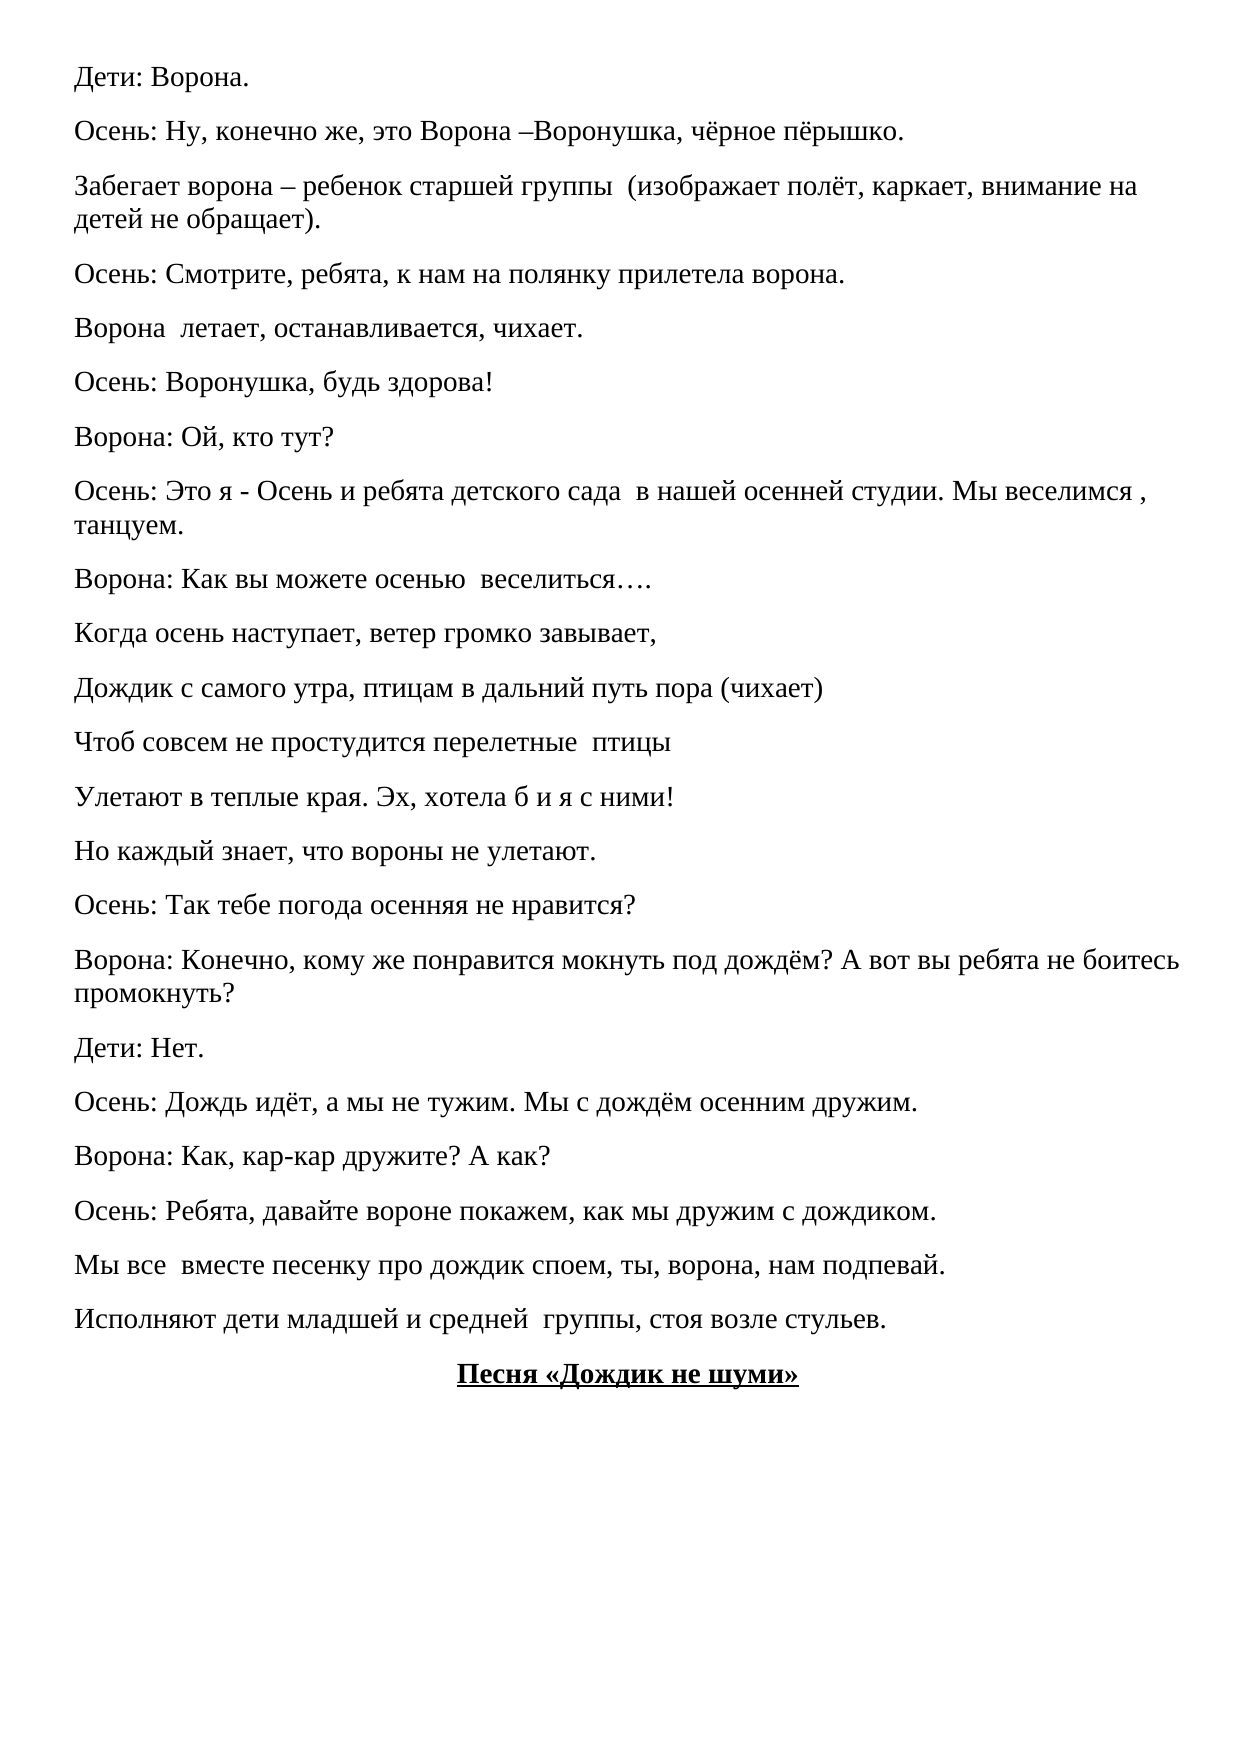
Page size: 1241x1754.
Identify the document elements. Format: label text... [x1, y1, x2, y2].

text Ворона: Как вы можете осенью веселиться…. [74, 561, 1181, 595]
text Исполняют дети младшей и средней группы, стоя возле стульев. [74, 1302, 1181, 1335]
text Дождик с самого утра, птицам в дальний путь пора (чихает) [74, 670, 1181, 703]
text Песня «Дождик не шуми» [74, 1356, 1181, 1389]
text Осень: Так тебе погода осенняя не нравится? [74, 887, 1181, 921]
text Осень: Это я - Осень и ребята детского сада в нашей осенней студии. Мы веселимся , танцуем. [74, 473, 1181, 540]
text Дети: Нет. [74, 1030, 1181, 1063]
text Чтоб совсем не простудится перелетные птицы [74, 724, 1181, 758]
text Мы все вместе песенку про дождик споем, ты, ворона, нам подпевай. [74, 1247, 1181, 1281]
text Осень: Смотрите, ребята, к нам на полянку прилетела ворона. [74, 256, 1181, 289]
text Улетают в теплые края. Эх, хотела б и я с ними! [74, 779, 1181, 812]
text Осень: Дождь идёт, а мы не тужим. Мы с дождём осенним дружим. [74, 1084, 1181, 1118]
text Когда осень наступает, ветер громко завывает, [74, 616, 1181, 649]
text Ворона: Как, кар-кар дружите? А как? [74, 1138, 1181, 1172]
text Ворона: Конечно, кому же понравится мокнуть под дождём? А вот вы ребята не боитесь промокнуть? [74, 942, 1181, 1009]
text Осень: Ребята, давайте вороне покажем, как мы дружим с дождиком. [74, 1193, 1181, 1226]
text Забегает ворона – ребенок старшей группы (изображает полёт, каркает, внимание на детей не обращает). [74, 168, 1181, 235]
text Ворона: Ой, кто тут? [74, 419, 1181, 452]
text Но каждый знает, что вороны не улетают. [74, 833, 1181, 867]
text Дети: Ворона. [74, 59, 1181, 93]
text Осень: Ну, конечно же, это Ворона –Воронушка, чёрное пёрышко. [74, 113, 1181, 147]
text Ворона летает, останавливается, чихает. [74, 310, 1181, 344]
text Осень: Воронушка, будь здорова! [74, 364, 1181, 398]
